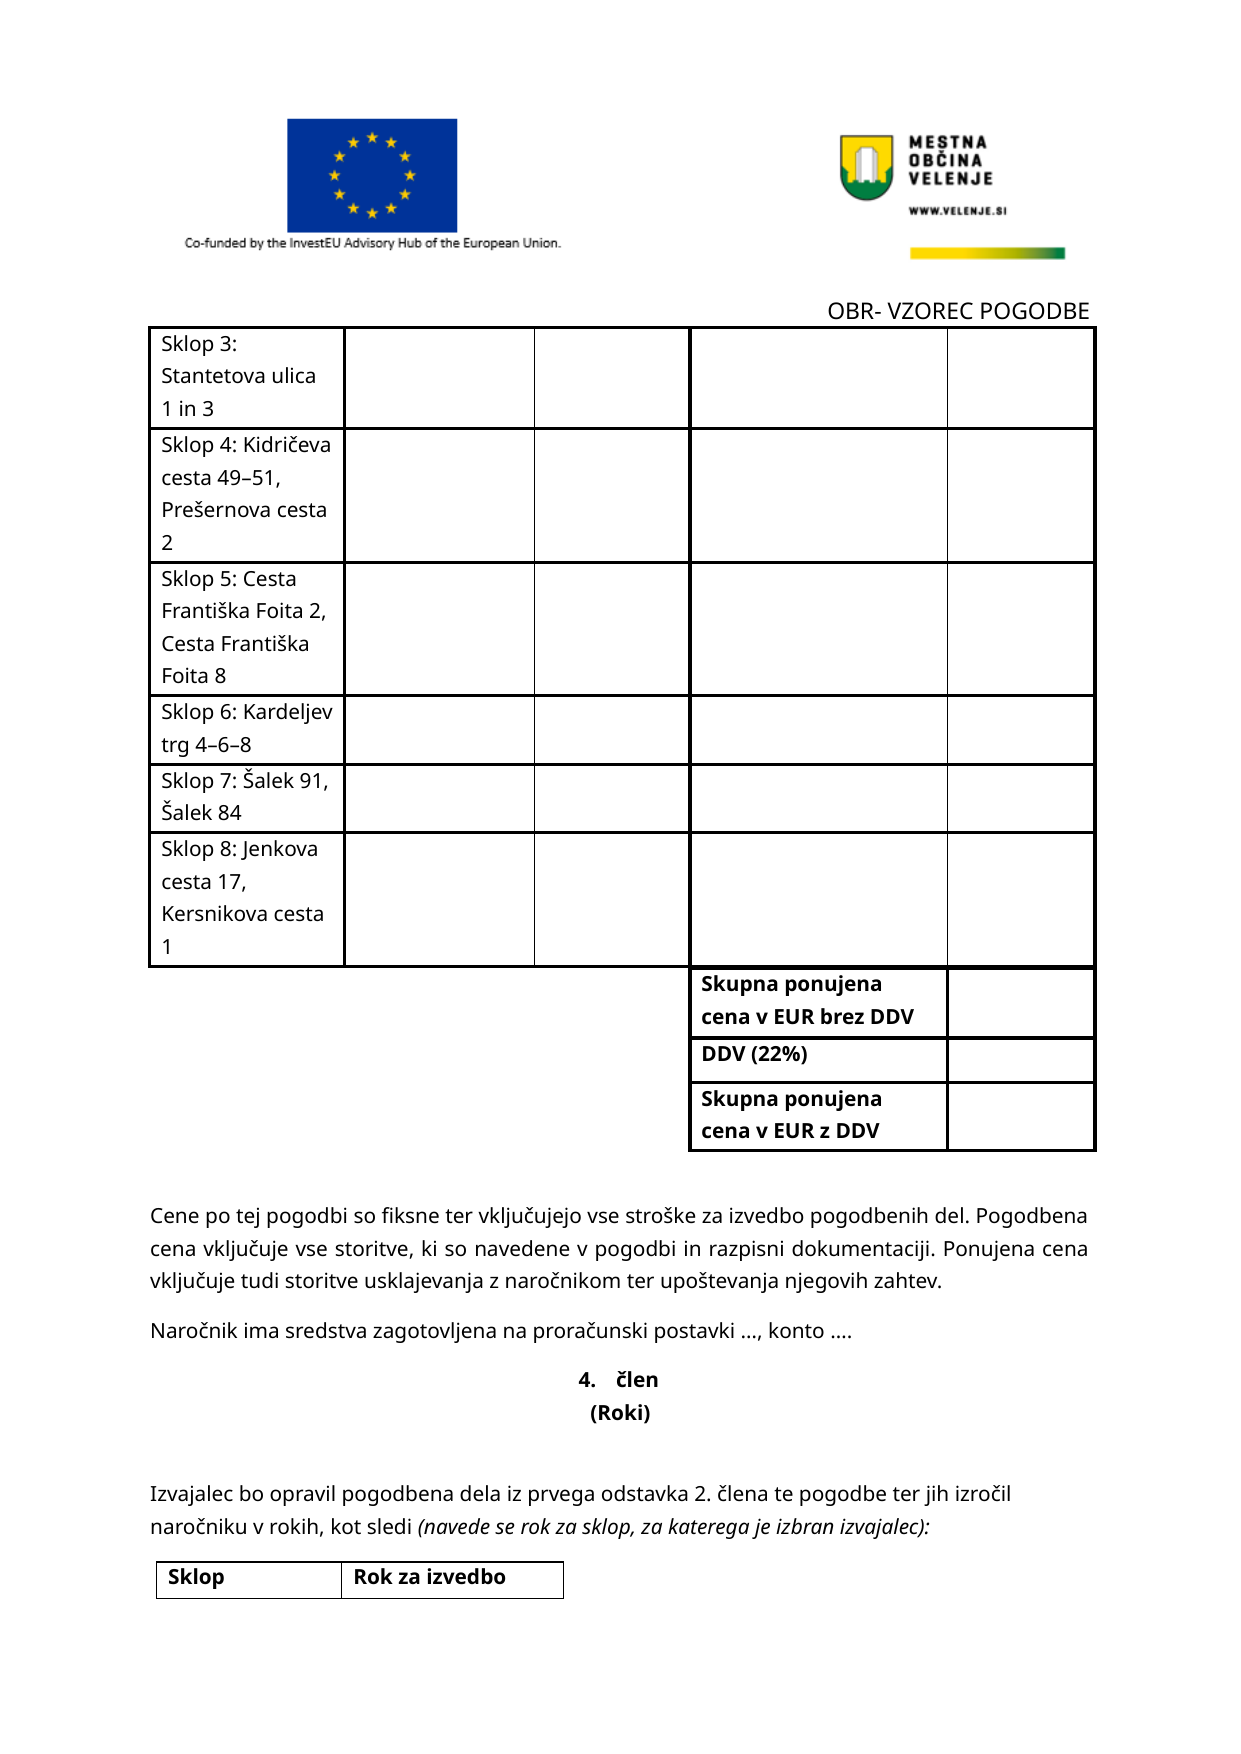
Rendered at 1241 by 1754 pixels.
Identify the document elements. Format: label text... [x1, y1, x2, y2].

table_cell Sklop 6: Kardeljev trg 4–6–8 [151, 697, 343, 763]
table_cell [535, 697, 688, 763]
text Naročnik ima sredstva zagotovljena na proračunski postavki …, konto …. [150, 1316, 1090, 1344]
table_cell [948, 834, 1093, 965]
table_cell Skupna ponujena cena v EUR brez DDV [692, 970, 946, 1036]
table_cell [535, 564, 688, 694]
table_cell [948, 430, 1093, 561]
table_cell [535, 766, 688, 831]
table_cell [948, 329, 1093, 427]
table_cell [692, 697, 947, 763]
table_cell [346, 329, 534, 427]
table_cell [535, 834, 688, 965]
table_cell [949, 970, 1093, 1036]
table_cell [692, 766, 947, 831]
table_cell Sklop 4: Kidričeva cesta 49–51, Prešernova cesta 2 [151, 430, 343, 561]
list člen [578, 1365, 1090, 1393]
table_cell [346, 766, 534, 831]
table_cell [346, 430, 534, 561]
table_cell [346, 697, 534, 763]
table_cell [692, 329, 947, 427]
table_cell [692, 834, 947, 965]
table_cell Sklop 5: Cesta Františka Foita 2, Cesta Františka Foita 8 [151, 564, 343, 694]
table_cell Sklop 7: Šalek 91, Šalek 84 [151, 766, 343, 831]
table_cell [948, 766, 1093, 831]
table_cell [535, 329, 688, 427]
table_cell DDV (22%) [692, 1040, 946, 1081]
table_header Sklop [157, 1563, 341, 1598]
table_cell [346, 564, 534, 694]
table_cell Skupna ponujena cena v EUR z DDV [692, 1084, 946, 1149]
table_cell [692, 430, 947, 561]
table_header Rok za izvedbo [342, 1563, 563, 1598]
table_cell [692, 564, 947, 694]
table_cell Sklop 3: Stantetova ulica 1 in 3 [151, 329, 343, 427]
picture [150, 73, 1091, 295]
table_cell Sklop 8: Jenkova cesta 17, Kersnikova cesta 1 [151, 834, 343, 965]
table_cell [949, 1084, 1093, 1149]
text Izvajalec bo opravil pogodbena dela iz prvega odstavka 2. člena te pogodbe ter jih izročil naročniku v rokih, kot sledi (navede se rok za sklop, za katerega je izbran izvajalec): [150, 1479, 1090, 1541]
text (Roki) [150, 1398, 1090, 1426]
text Cene po tej pogodbi so fiksne ter vključujejo vse stroške za izvedbo pogodbenih del. Pogodbena cena vključuje vse storitve, ki so navedene v pogodbi in razpisni dokumentaciji. Ponujena cena vključuje tudi storitve usklajevanja z naročnikom ter upoštevanja njegovih zahtev. [150, 1201, 1090, 1295]
table_cell [948, 564, 1093, 694]
table_cell [949, 1040, 1093, 1081]
table_cell [948, 697, 1093, 763]
table_cell [535, 430, 688, 561]
table_cell [346, 834, 534, 965]
